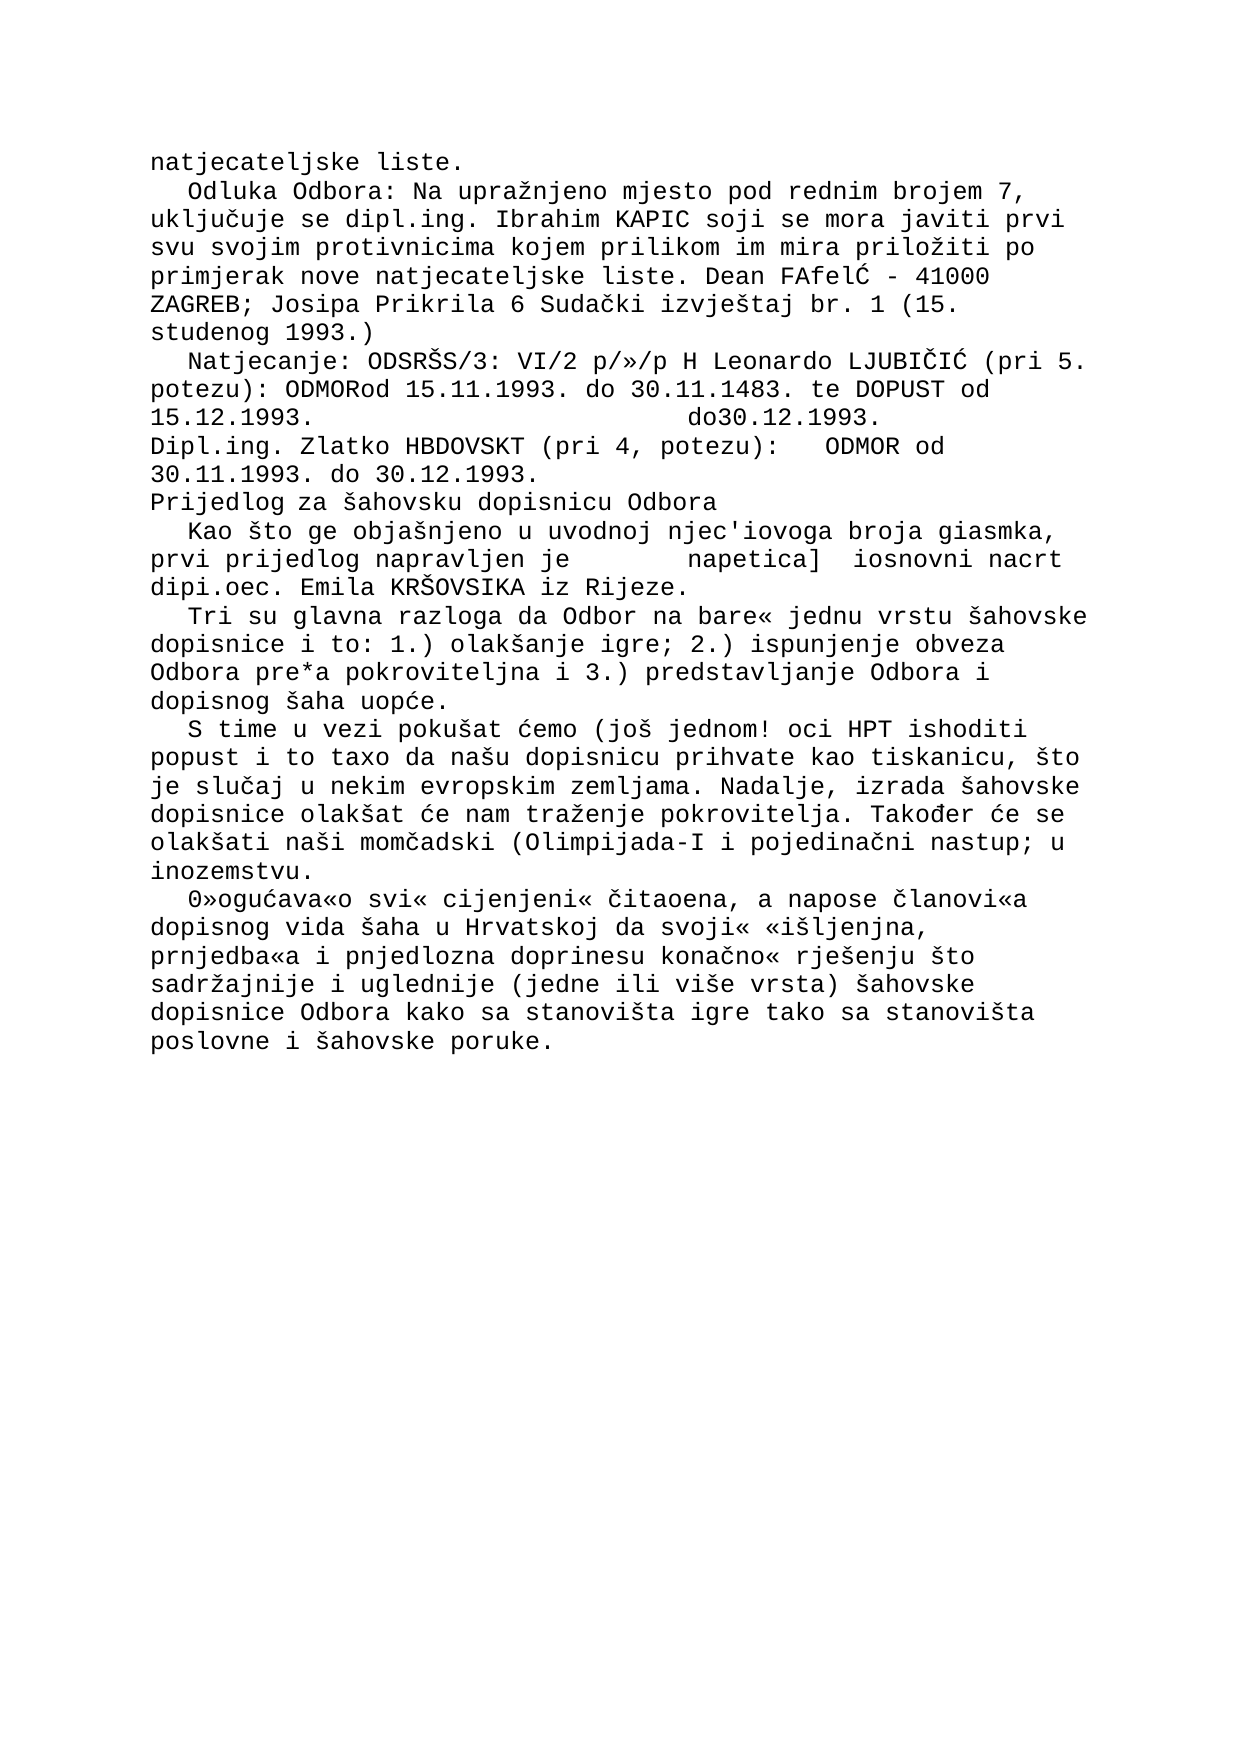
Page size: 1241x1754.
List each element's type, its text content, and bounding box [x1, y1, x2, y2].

text 0»ogućava«o svi« cijenjeni« čitaoena, a napose članovi«a dopisnog vida šaha u Hrvatskoj da svoji« «išljenjna, prnjedba«a i pnjedlozna doprinesu konačno« rješenju što sadržajnije i uglednije (jedne ili više vrsta) šahovske dopisnice Odbora kako sa stanovišta igre tako sa stanovišta poslovne i šahovske poruke. [150, 887, 1090, 1057]
text Kao što ge objašnjeno u uvodnoj njec'i ovoga broja giasmka, prvi prijedlog napravljen je na petica] i osnovni nacrt [150, 518, 1090, 575]
text Prijedlog za šahovsku dopisnicu Odbora [150, 490, 1090, 518]
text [150, 150, 1090, 178]
text Natjecanje: ODSRŠS/3: VI/2 p/»/p H Leonardo LJUBIČIĆ (pri 5. potezu): ODMOR od 15.11.1993. do 30.11.1483. te DOPUST od 15.12.1993. do 30.12.1993. [150, 348, 1090, 433]
text S time u vezi pokušat ćemo (još jednom! oci HPT ishoditi popust i to taxo da našu dopisnicu prihvate kao tiskanicu, što je slučaj u nekim evropskim zemljama. Nadalje, izrada šahovske dopisnice olakšat će nam traženje pokrovitelja. Također će se olakšati naši momčadski (Olimpijada-I i pojedinačni nastup; u inozemstvu. [150, 717, 1090, 887]
text Odluka Odbora: Na upražnjeno mjesto pod rednim brojem 7, uključuje se dipl.ing. Ibrahim KAPIC soji se mora javiti prvi svu svojim protivnicima kojem prilikom im mira priložiti po primjerak nove natjecateljske liste. Dean FAfelĆ - 41000 ZAGREB; Josipa Prikrila 6 Sudački izvještaj br. 1 (15. studenog 1993.) [150, 178, 1090, 348]
text Dipl.ing. Zlatko HBDOVSKT (pri 4, potezu): ODMOR od 30.11.1993. do 30.12.1993. [150, 433, 1090, 490]
text Tri su glavna razloga da Odbor na bare« jednu vrstu šahovske dopisnice i to: 1.) olakšanje igre; 2.) ispunjenje obveza Odbora pre*a pokroviteljna i 3.) predstavljanje Odbora i dopisnog šaha uopće. [150, 603, 1090, 717]
text dipi.oec. Emila KRŠOVSIKA iz Rijeze. [150, 575, 1090, 603]
